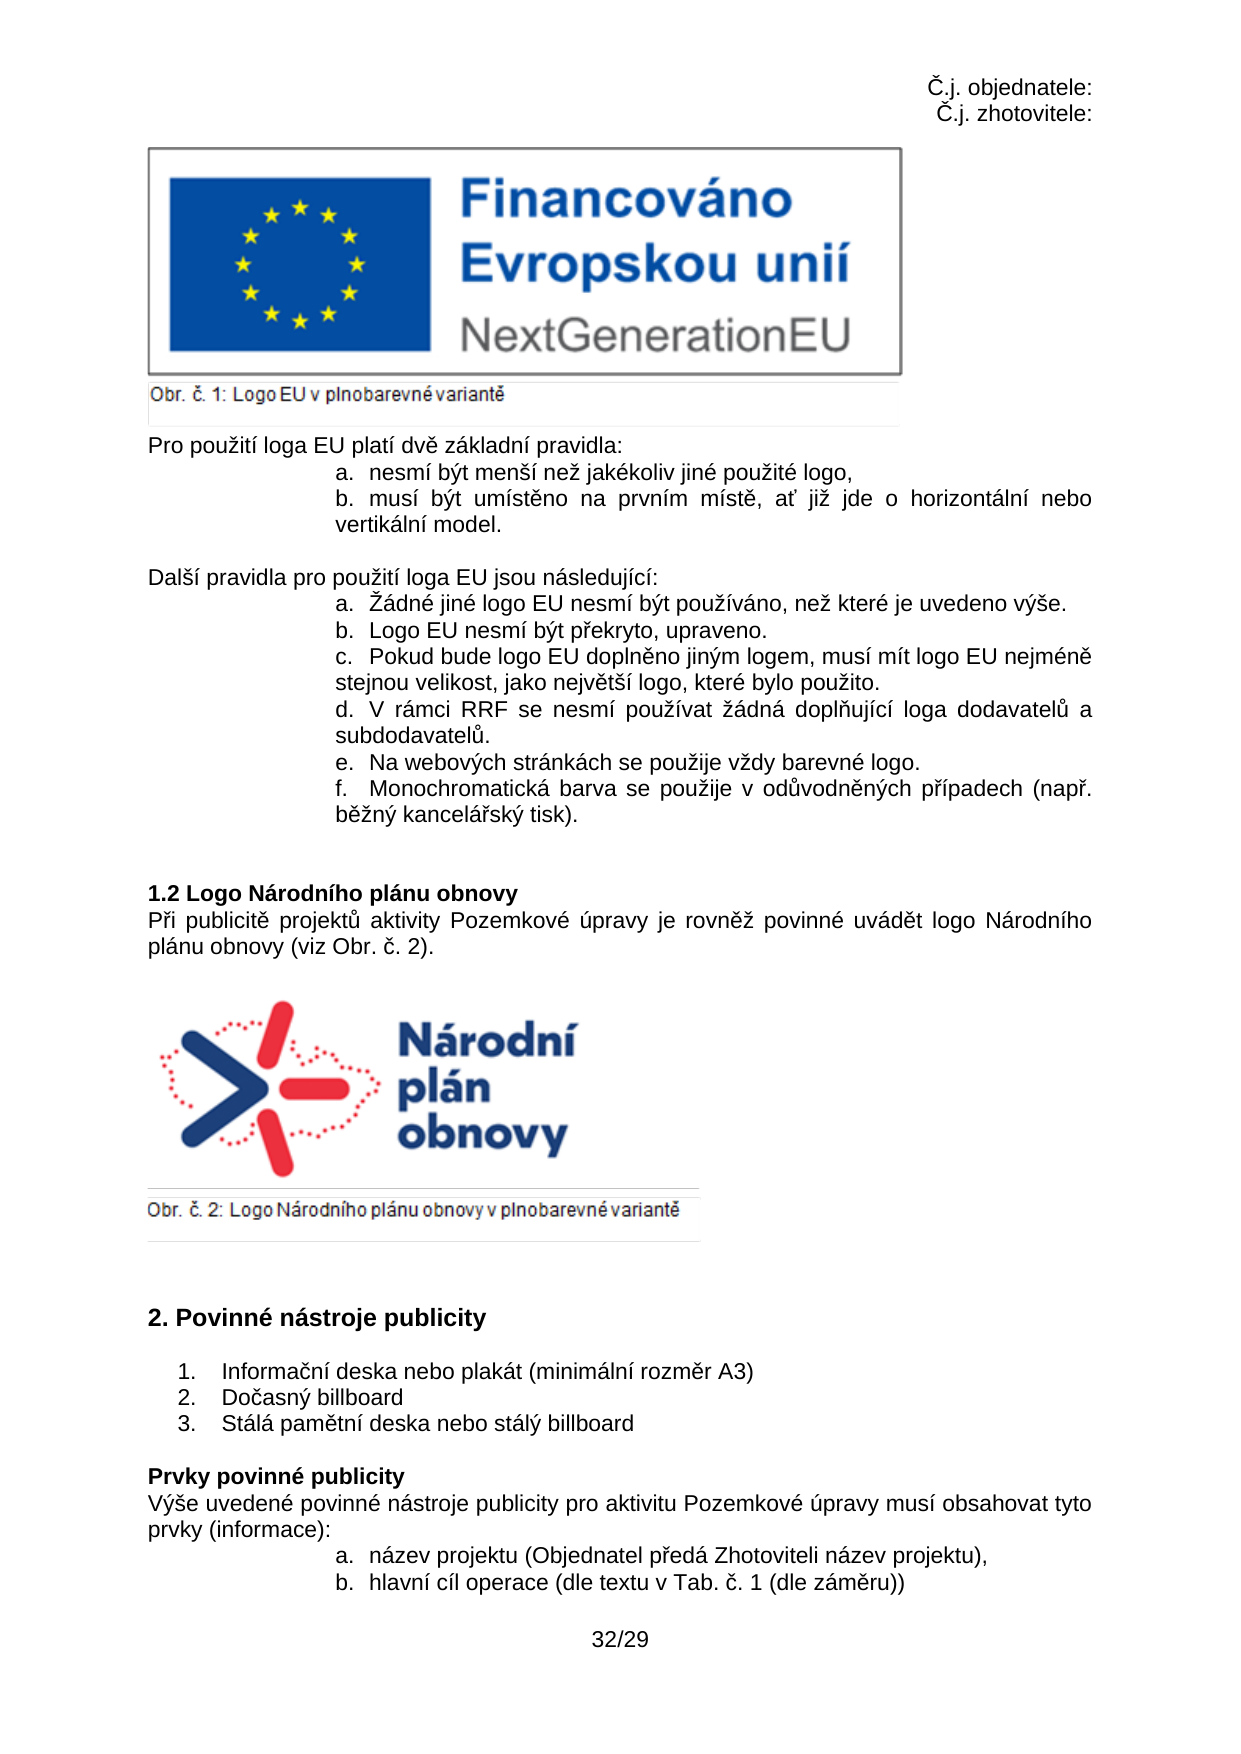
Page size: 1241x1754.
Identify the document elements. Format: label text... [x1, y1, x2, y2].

text Při publicitě projektů aktivity Pozemkové úpravy je rovněž povinné uvádět logo Národního plánu obnovy (viz Obr. č. 2). [148, 907, 1093, 959]
text Další pravidla pro použití loga EU jsou následující: [148, 564, 1093, 590]
list hlavní cíl operace (dle textu v Tab. č. 1 (dle záměru)) [335, 1568, 1093, 1595]
text Prvky povinné publicity [148, 1463, 1093, 1489]
list Dočasný billboard [177, 1384, 1093, 1410]
list název projektu (Objednatel předá Zhotoviteli název projektu), [335, 1542, 1093, 1568]
picture [147, 147, 906, 428]
text 1.2 Logo Národního plánu obnovy [148, 880, 1093, 907]
text 2. Povinné nástroje publicity [148, 1303, 1093, 1331]
list Na webových stránkách se použije vždy barevné logo. [335, 748, 1093, 775]
text Pro použití loga EU platí dvě základní pravidla: [148, 432, 1093, 458]
list V rámci RRF se nesmí používat žádná doplňující loga dodavatelů a subdodavatelů. [335, 696, 1093, 748]
list Logo EU nesmí být překryto, upraveno. [335, 617, 1093, 643]
list Monochromatická barva se použije v odůvodněných případech (např. běžný kancelářský tisk). [335, 775, 1093, 827]
list Informační deska nebo plakát (minimální rozměr A3) [177, 1358, 1093, 1384]
list Žádné jiné logo EU nesmí být používáno, než které je uvedeno výše. [335, 590, 1093, 617]
list nesmí být menší než jakékoliv jiné použité logo, [335, 458, 1093, 485]
list Stálá pamětní deska nebo stálý billboard [177, 1410, 1093, 1437]
text Výše uvedené povinné nástroje publicity pro aktivitu Pozemkové úpravy musí obsahovat tyto prvky (informace): [148, 1489, 1093, 1542]
list musí být umístěno na prvním místě, ať již jde o horizontální nebo vertikální model. [335, 485, 1093, 538]
list Pokud bude logo EU doplněno jiným logem, musí mít logo EU nejméně stejnou velikost, jako největší logo, které bylo použito. [335, 643, 1093, 696]
picture [147, 985, 704, 1245]
